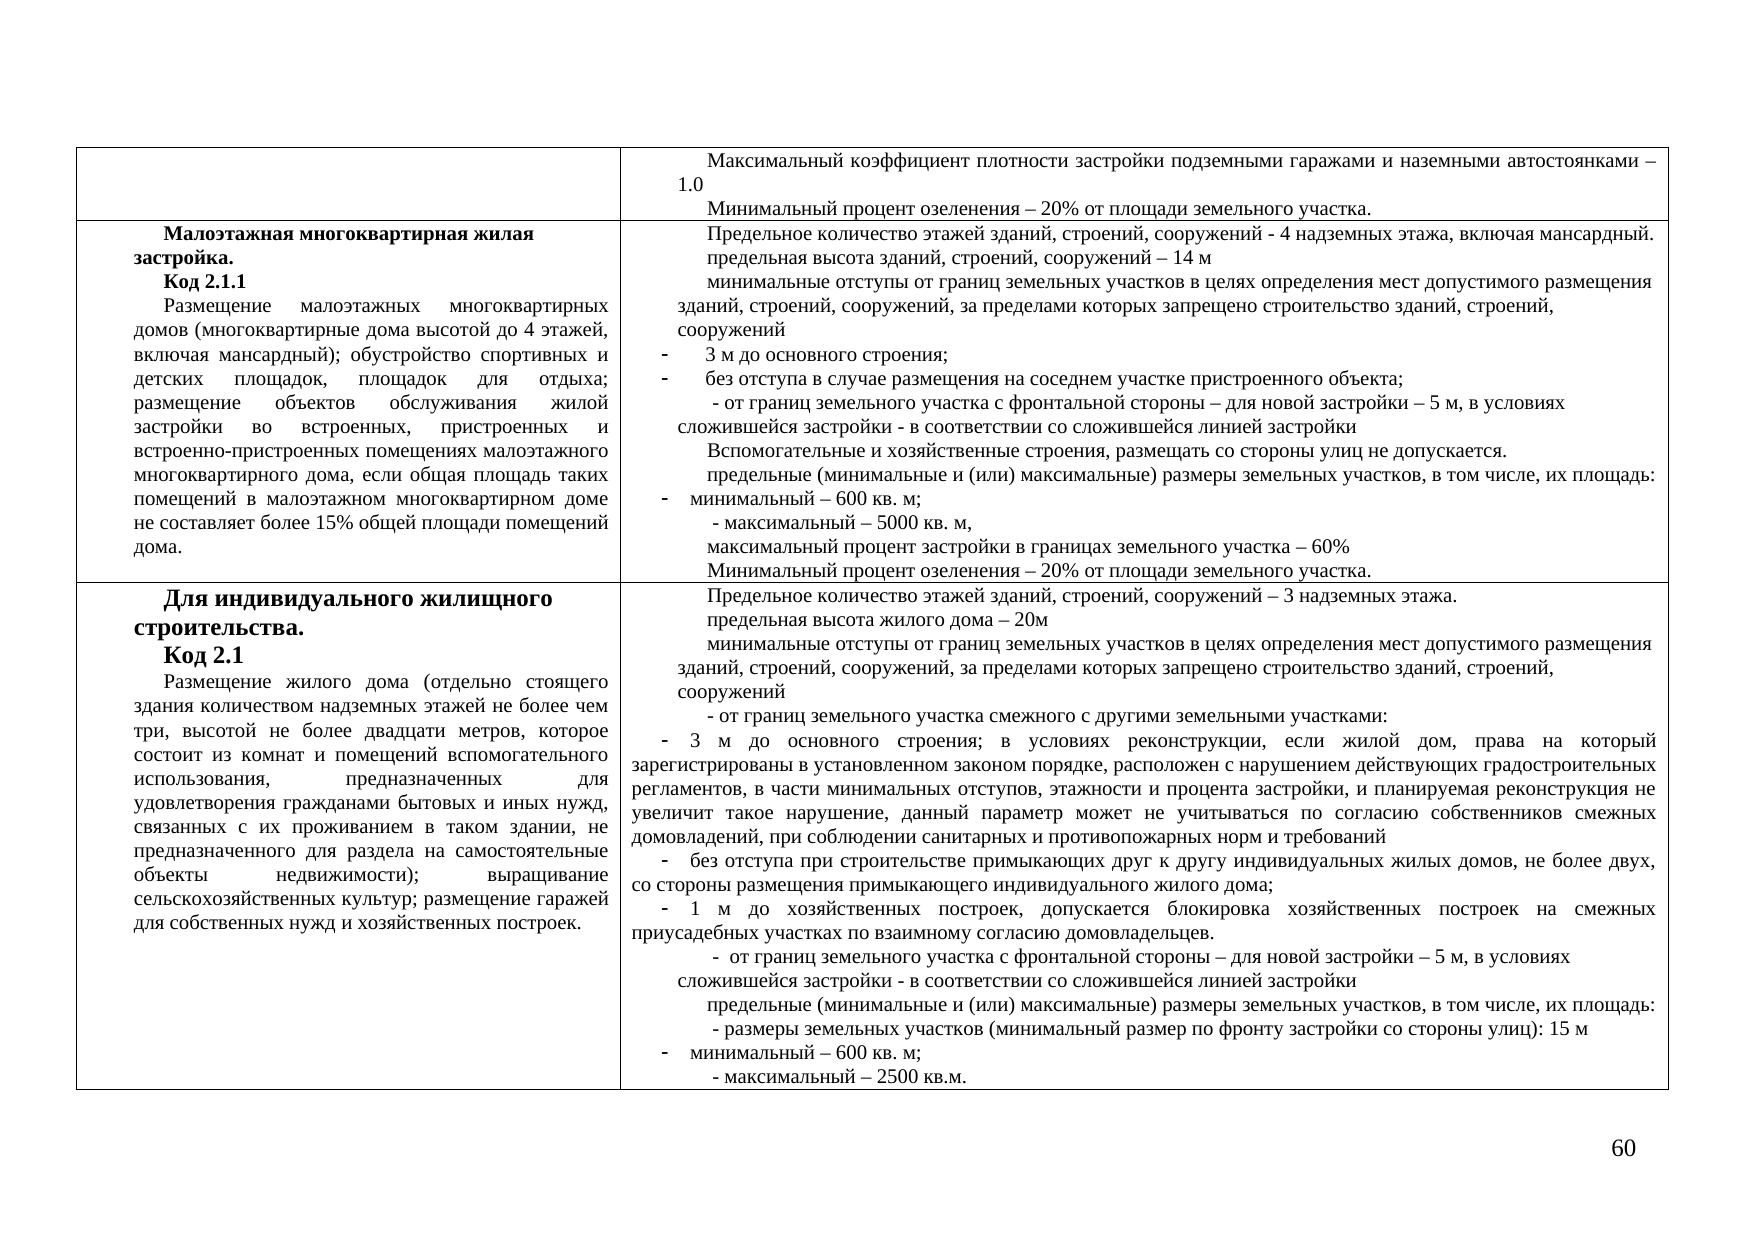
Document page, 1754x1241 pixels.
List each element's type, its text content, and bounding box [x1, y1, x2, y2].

table_cell Предельное количество этажей зданий, строений, сооружений - 4 надземных этажа, включая мансардный. предельная высота зданий, строений, сооружений – 14 м минимальные отступы от границ земельных участков в целях определения мест допустимого размещения зданий, строений, сооружений, за пределами которых запрещено строительство зданий, строений, сооружений 3 м до основного строения; без отступа в случае размещения на соседнем участке пристроенного объекта; - от границ земельного участка с фронтальной стороны – для новой застройки – 5 м, в условиях сложившейся застройки - в соответствии со сложившейся линией застройки Вспомогательные и хозяйственные строения, размещать со стороны улиц не допускается. предельные (минимальные и (или) максимальные) размеры земельных участков, в том числе, их площадь: минимальный – 600 кв. м; - максимальный – 5000 кв. м, максимальный процент застройки в границах земельного участка – 60% Минимальный процент озеленения – 20% от площади земельного участка. [621, 221, 1668, 582]
table_cell Малоэтажная многоквартирная жилая застройка. Код 2.1.1 Размещение малоэтажных многоквартирных домов (многоквартирные дома высотой до 4 этажей, включая мансардный); обустройство спортивных и детских площадок, площадок для отдыха; размещение объектов обслуживания жилой застройки во встроенных, пристроенных и встроенно-пристроенных помещениях малоэтажного многоквартирного дома, если общая площадь таких помещений в малоэтажном многоквартирном доме не составляет более 15% общей площади помещений дома. [77, 221, 620, 582]
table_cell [77, 148, 620, 220]
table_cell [621, 583, 1668, 1088]
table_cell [621, 148, 1668, 220]
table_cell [77, 583, 620, 1088]
